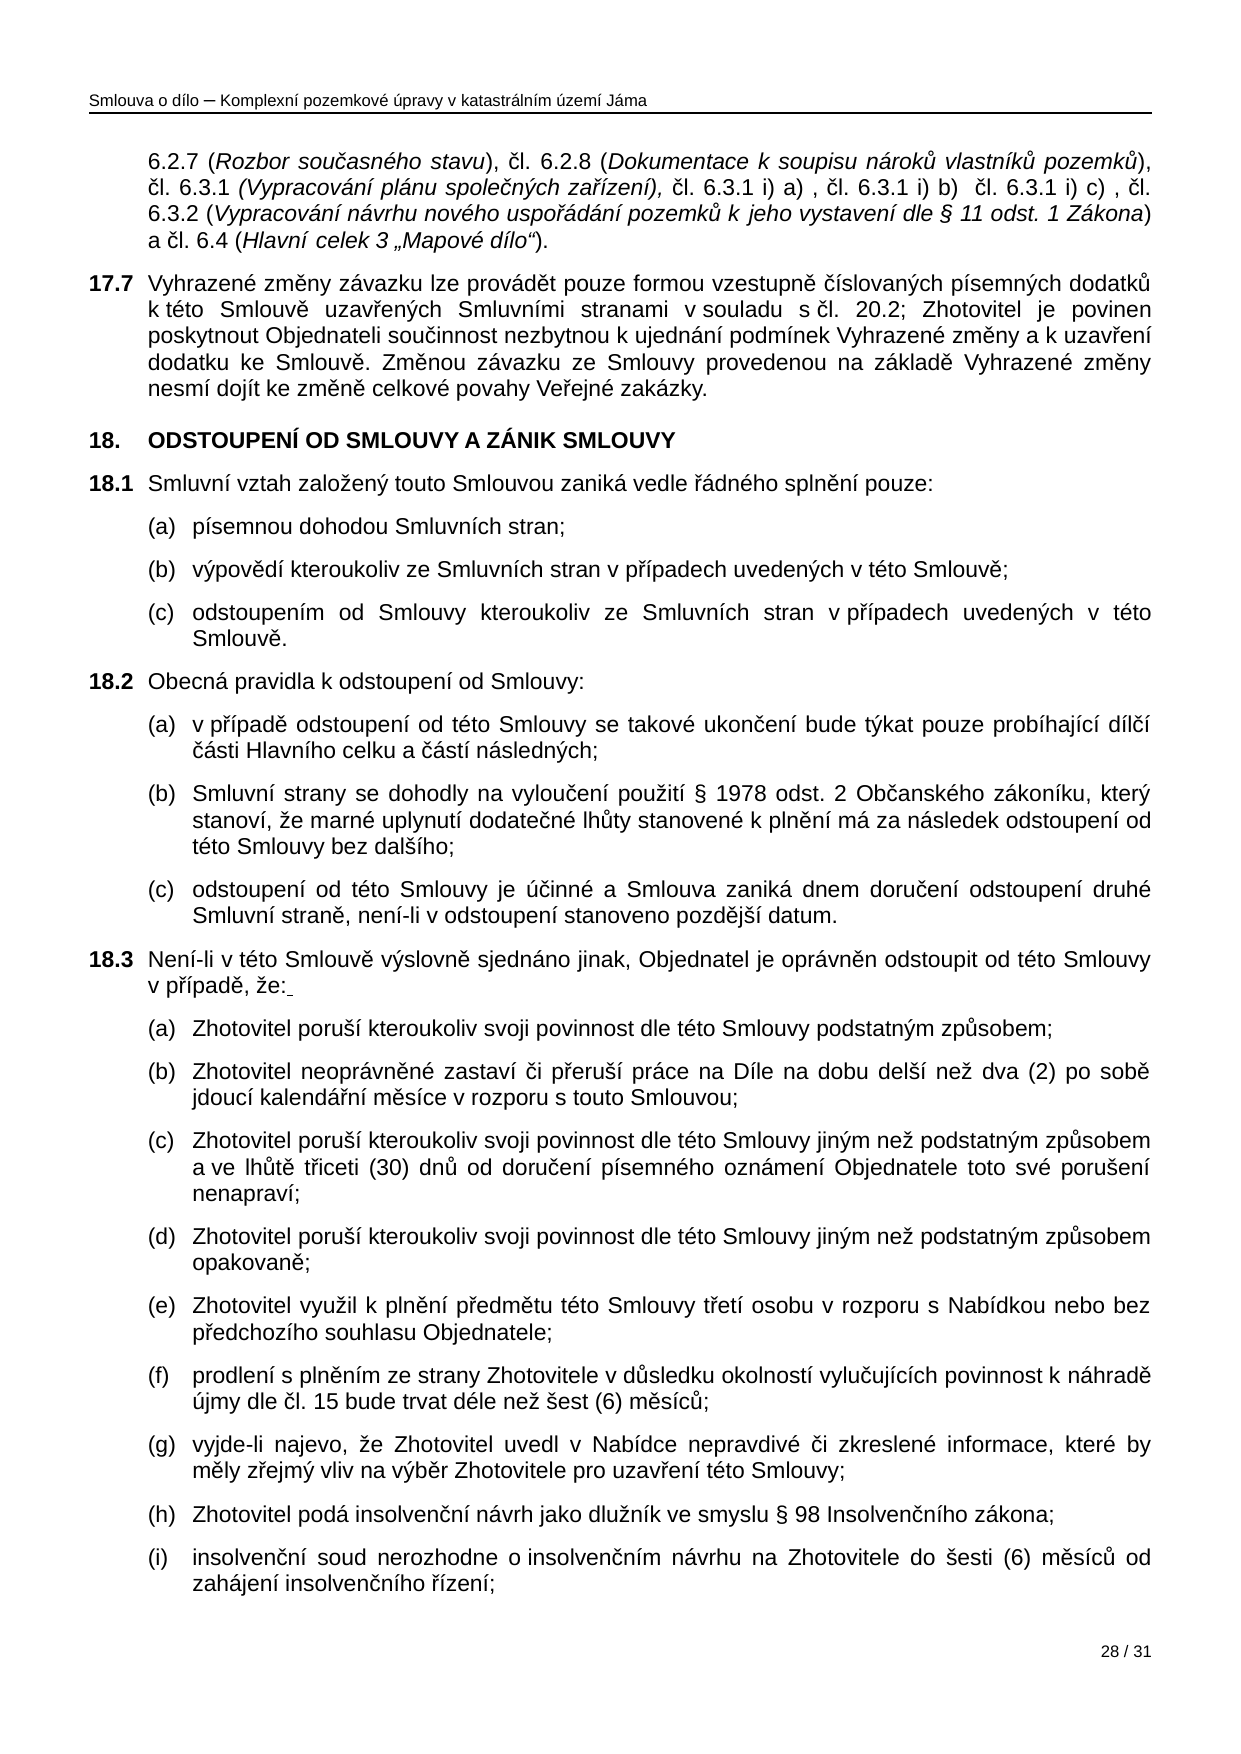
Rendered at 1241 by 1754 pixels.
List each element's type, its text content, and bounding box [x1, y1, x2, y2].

text odstoupení od této Smlouvy je účinné a Smlouva zaniká dnem doručení odstoupení druhé Smluvní straně, není-li v odstoupení stanoveno pozdější datum. [148, 876, 1152, 929]
text Není-li v této Smlouvě výslovně sjednáno jinak, Objednatel je oprávněn odstoupit od této Smlouvy v případě, že: [89, 946, 1152, 998]
text Obecná pravidla k odstoupení od Smlouvy: [89, 668, 1152, 694]
text ODSTOUPENÍ OD SMLOUVY a zánik smlouvy [89, 427, 1152, 453]
text Zhotovitel poruší kteroukoliv svoji povinnost dle této Smlouvy jiným než podstatným způsobem a ve lhůtě třiceti (30) dnů od doručení písemného oznámení Objednatele toto své porušení nenapraví; [148, 1127, 1152, 1206]
text insolvenční soud nerozhodne o insolvenčním návrhu na Zhotovitele do šesti (6) měsíců od zahájení insolvenčního řízení; [148, 1543, 1152, 1596]
text prodlení s plněním ze strany Zhotovitele v důsledku okolností vylučujících povinnost k náhradě újmy dle čl. 15 bude trvat déle než šest (6) měsíců; [148, 1362, 1152, 1414]
text výpovědí kteroukoliv ze Smluvních stran v případech uvedených v této Smlouvě; [148, 556, 1152, 582]
text vyjde-li najevo, že Zhotovitel uvedl v Nabídce nepravdivé či zkreslené informace, které by měly zřejmý vliv na výběr Zhotovitele pro uzavření této Smlouvy; [148, 1431, 1152, 1484]
list písemnou dohodou Smluvních stran; [148, 513, 1152, 539]
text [89, 148, 1152, 253]
text Vyhrazené změny závazku lze provádět pouze formou vzestupně číslovaných písemných dodatků k této Smlouvě uzavřených Smluvními stranami v souladu s čl. 20.2; Zhotovitel je povinen poskytnout Objednateli součinnost nezbytnou k ujednání podmínek Vyhrazené změny a k uzavření dodatku ke Smlouvě. Změnou závazku ze Smlouvy provedenou na základě Vyhrazené změny nesmí dojít ke změně celkové povahy Veřejné zakázky. [89, 270, 1152, 402]
text Smluvní strany se dohodly na vyloučení použití § 1978 odst. 2 Občanského zákoníku, který stanoví, že marné uplynutí dodatečné lhůty stanovené k plnění má za následek odstoupení od této Smlouvy bez dalšího; [148, 780, 1152, 859]
text Zhotovitel využil k plnění předmětu této Smlouvy třetí osobu v rozporu s Nabídkou nebo bez předchozího souhlasu Objednatele; [148, 1292, 1152, 1345]
text Smluvní vztah založený touto Smlouvou zaniká vedle řádného splnění pouze: [89, 469, 1152, 496]
text odstoupením od Smlouvy kteroukoliv ze Smluvních stran v případech uvedených v této Smlouvě. [148, 599, 1152, 651]
list v případě odstoupení od této Smlouvy se takové ukončení bude týkat pouze probíhající dílčí části Hlavního celku a částí následných; [148, 711, 1152, 764]
list Zhotovitel neoprávněné zastaví či přeruší práce na Díle na dobu delší než dva (2) po sobě jdoucí kalendářní měsíce v rozporu s touto Smlouvou; [148, 1058, 1152, 1111]
text Zhotovitel poruší kteroukoliv svoji povinnost dle této Smlouvy jiným než podstatným způsobem opakovaně; [148, 1223, 1152, 1276]
list Zhotovitel poruší kteroukoliv svoji povinnost dle této Smlouvy podstatným způsobem; [148, 1015, 1152, 1041]
text Zhotovitel podá insolvenční návrh jako dlužník ve smyslu § 98 Insolvenčního zákona; [148, 1501, 1152, 1527]
